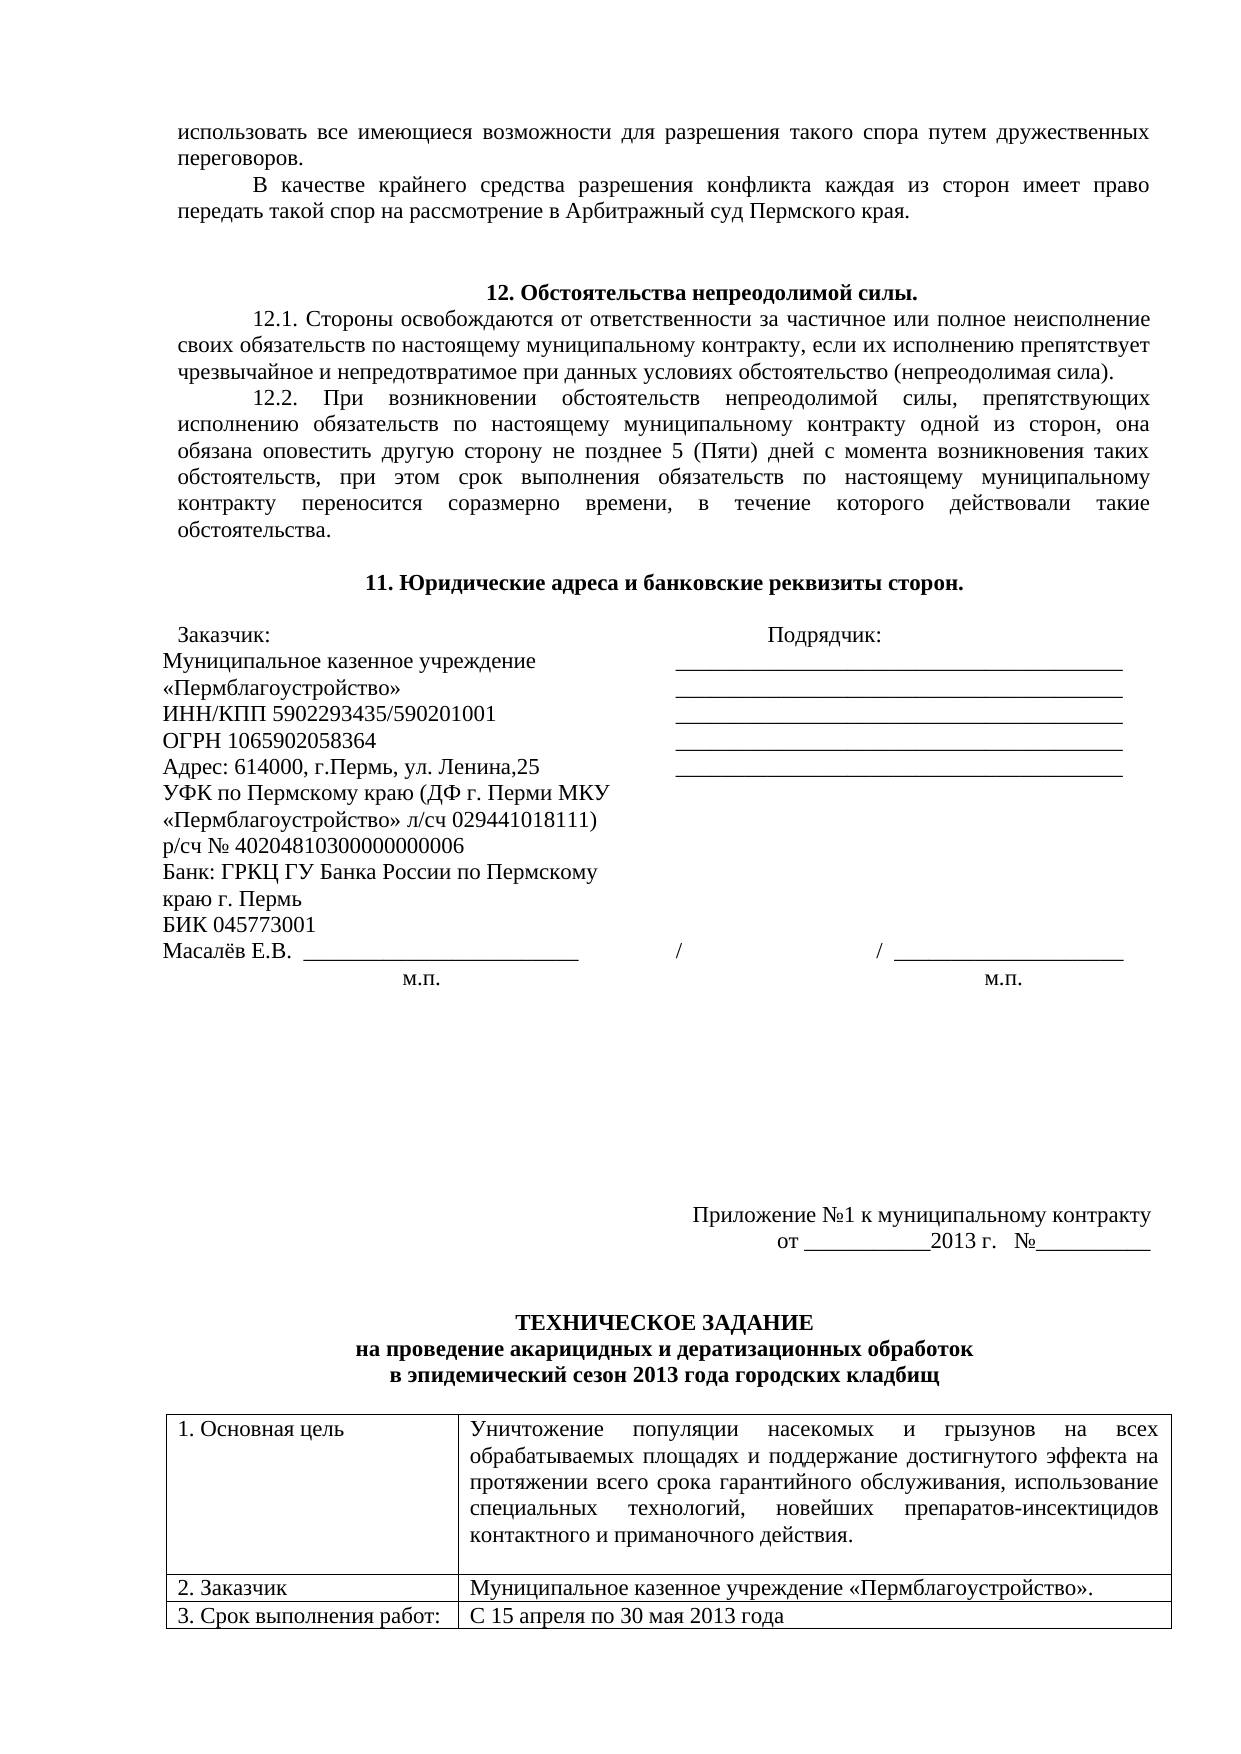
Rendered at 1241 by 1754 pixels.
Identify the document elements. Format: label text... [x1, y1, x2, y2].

text от ___________2013 г. №__________ [177, 1227, 1152, 1254]
table_cell / / ____________________ м.п. [664, 938, 1178, 990]
text В качестве крайнего средства разрешения конфликта каждая из сторон имеет право передать такой спор на рассмотрение в Арбитражный суд Пермского края. [177, 171, 1152, 223]
table_cell Масалёв Е.В. ________________________ м.п. [151, 938, 664, 990]
table_cell Муниципальное казенное учреждение «Пермблагоустройство». [459, 1575, 1171, 1601]
text в эпидемический сезон 2013 года городских кладбищ [177, 1362, 1152, 1388]
text 12.1. Стороны освобождаются от ответственности за частичное или полное неисполнение своих обязательств по настоящему муниципальному контракту, если их исполнению препятствует чрезвычайное и непредотвратимое при данных условиях обстоятельство (непреодолимая сила). [177, 305, 1152, 384]
text на проведение акарицидных и дератизационных обработок [177, 1335, 1152, 1362]
table_header 1. Основная цель [167, 1415, 458, 1573]
text 12.2. При возникновении обстоятельств непреодолимой силы, препятствующих исполнению обязательств по настоящему муниципальному контракту одной из сторон, она обязана оповестить другую сторону не позднее 5 (Пяти) дней с момента возникновения таких обстоятельств, при этом срок выполнения обязательств по настоящему муниципальному контракту переносится соразмерно времени, в течение которого действовали такие обстоятельства. [177, 384, 1152, 542]
table_cell С 15 апреля по 30 мая 2013 года [459, 1602, 1171, 1628]
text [177, 118, 1152, 171]
text ТЕХНИЧЕСКОЕ ЗАДАНИЕ [177, 1309, 1152, 1335]
text Заказчик: Подрядчик: [177, 621, 1152, 648]
table_cell 2. Заказчик [167, 1575, 458, 1601]
table_header Уничтожение популяции насекомых и грызунов на всех обрабатываемых площадях и поддержание достигнутого эффекта на протяжении всего срока гарантийного обслуживания, использование специальных технологий, новейших препаратов-инсектицидов контактного и приманочного действия. [459, 1415, 1171, 1573]
table_header _______________________________________ _______________________________________ _______________________________________ _______________________________________ _______________________________________ [664, 648, 1178, 937]
text 11. Юридические адреса и банковские реквизиты сторон. [177, 568, 1152, 595]
text Приложение №1 к муниципальному контракту [177, 1201, 1152, 1227]
table_cell 3. Срок выполнения работ: [167, 1602, 458, 1628]
table_header Муниципальное казенное учреждение «Пермблагоустройство» ИНН/КПП 5902293435/590201001 ОГРН 1065902058364 Адрес: .Пермь, ул. Ленина,25 УФК по Пермскому краю (ДФ г. Перми МКУ «Пермблагоустройство» л/сч 029441018111) р/сч № 40204810300000000006 Банк: ГРКЦ ГУ Банка России по Пермскому краю г. Пермь БИК 045773001 [151, 648, 664, 937]
text 12. Обстоятельства непреодолимой силы. [177, 279, 1152, 305]
